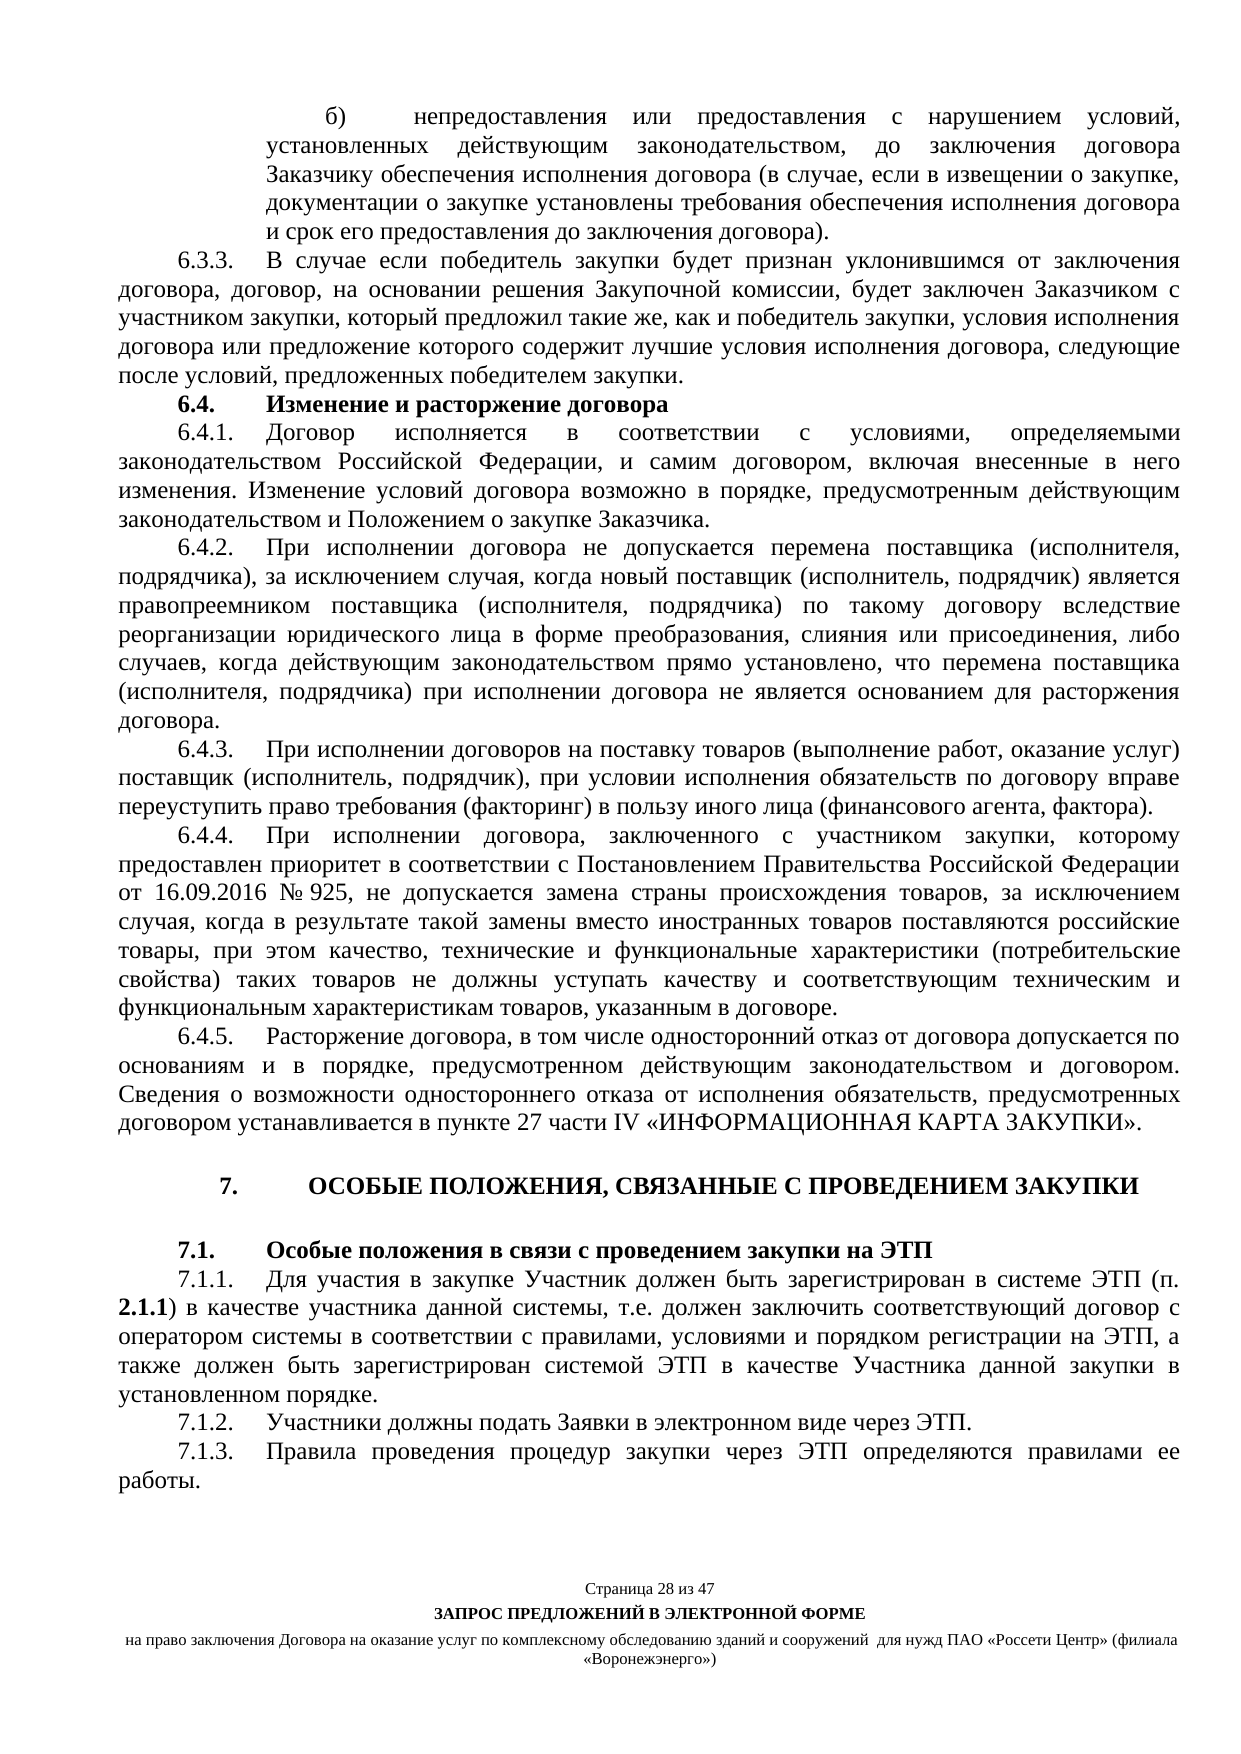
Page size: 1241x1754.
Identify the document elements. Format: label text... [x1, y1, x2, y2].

subtitle Расторжение договора, в том числе односторонний отказ от договора допускается по основаниям и в порядке, предусмотренном действующим законодательством и договором. Сведения о возможности одностороннего отказа от исполнения обязательств, предусмотренных договором устанавливается в пункте 27 части IV «ИНФОРМАЦИОННАЯ КАРТА ЗАКУПКИ». [118, 1021, 1181, 1136]
subtitle непредоставления или предоставления с нарушением условий, установленных действующим законодательством, до заключения договора Заказчику обеспечения исполнения договора (в случае, если в извещении о закупке, документации о закупке установлены требования обеспечения исполнения договора и срок его предоставления до заключения договора). [266, 101, 1181, 245]
subtitle Изменение и расторжение договора [118, 389, 1181, 417]
subtitle ОСОБЫЕ ПОЛОЖЕНИЯ, СВЯЗАННЫЕ С ПРОВЕДЕНИЕМ ЗАКУПКИ [118, 1171, 1181, 1200]
subtitle При исполнении договоров на поставку товаров (выполнение работ, оказание услуг) поставщик (исполнитель, подрядчик), при условии исполнения обязательств по договору вправе переуступить право требования (факторинг) в пользу иного лица (финансового агента, фактора). [118, 734, 1181, 820]
subtitle При исполнении договора не допускается перемена поставщика (исполнителя, подрядчика), за исключением случая, когда новый поставщик (исполнитель, подрядчик) является правопреемником поставщика (исполнителя, подрядчика) по такому договору вследствие реорганизации юридического лица в форме преобразования, слияния или присоединения, либо случаев, когда действующим законодательством прямо установлено, что перемена поставщика (исполнителя, подрядчика) при исполнении договора не является основанием для расторжения договора. [118, 532, 1181, 734]
subtitle В случае если победитель закупки будет признан уклонившимся от заключения договора, договор, на основании решения Закупочной комиссии, будет заключен Заказчиком с участником закупки, который предложил такие же, как и победитель закупки, условия исполнения договора или предложение которого содержит лучшие условия исполнения договора, следующие после условий, предложенных победителем закупки. [118, 245, 1181, 389]
subtitle Особые положения в связи с проведением закупки на ЭТП [118, 1235, 1181, 1264]
subtitle При исполнении договора, заключенного с участником закупки, которому предоставлен приоритет в соответствии с Постановлением Правительства Российской Федерации от 16.09.2016 № 925, не допускается замена страны происхождения товаров, за исключением случая, когда в результате такой замены вместо иностранных товаров поставляются российские товары, при этом качество, технические и функциональные характеристики (потребительские свойства) таких товаров не должны уступать качеству и соответствующим техническим и функциональным характеристикам товаров, указанным в договоре. [118, 820, 1181, 1021]
subtitle Для участия в закупке Участник должен быть зарегистрирован в системе ЭТП (п. 2.1.1) в качестве участника данной системы, т.е. должен заключить соответствующий договор с оператором системы в соответствии с правилами, условиями и порядком регистрации на ЭТП, а также должен быть зарегистрирован системой ЭТП в качестве Участника данной закупки в установленном порядке. [118, 1264, 1181, 1407]
subtitle Правила проведения процедур закупки через ЭТП определяются правилами ее работы. [118, 1436, 1181, 1494]
subtitle Договор исполняется в соответствии с условиями, определяемыми законодательством Российской Федерации, и самим договором, включая внесенные в него изменения. Изменение условий договора возможно в порядке, предусмотренным действующим законодательством и Положением о закупке Заказчика. [118, 417, 1181, 532]
subtitle Участники должны подать Заявки в электронном виде через ЭТП. [118, 1407, 1181, 1436]
